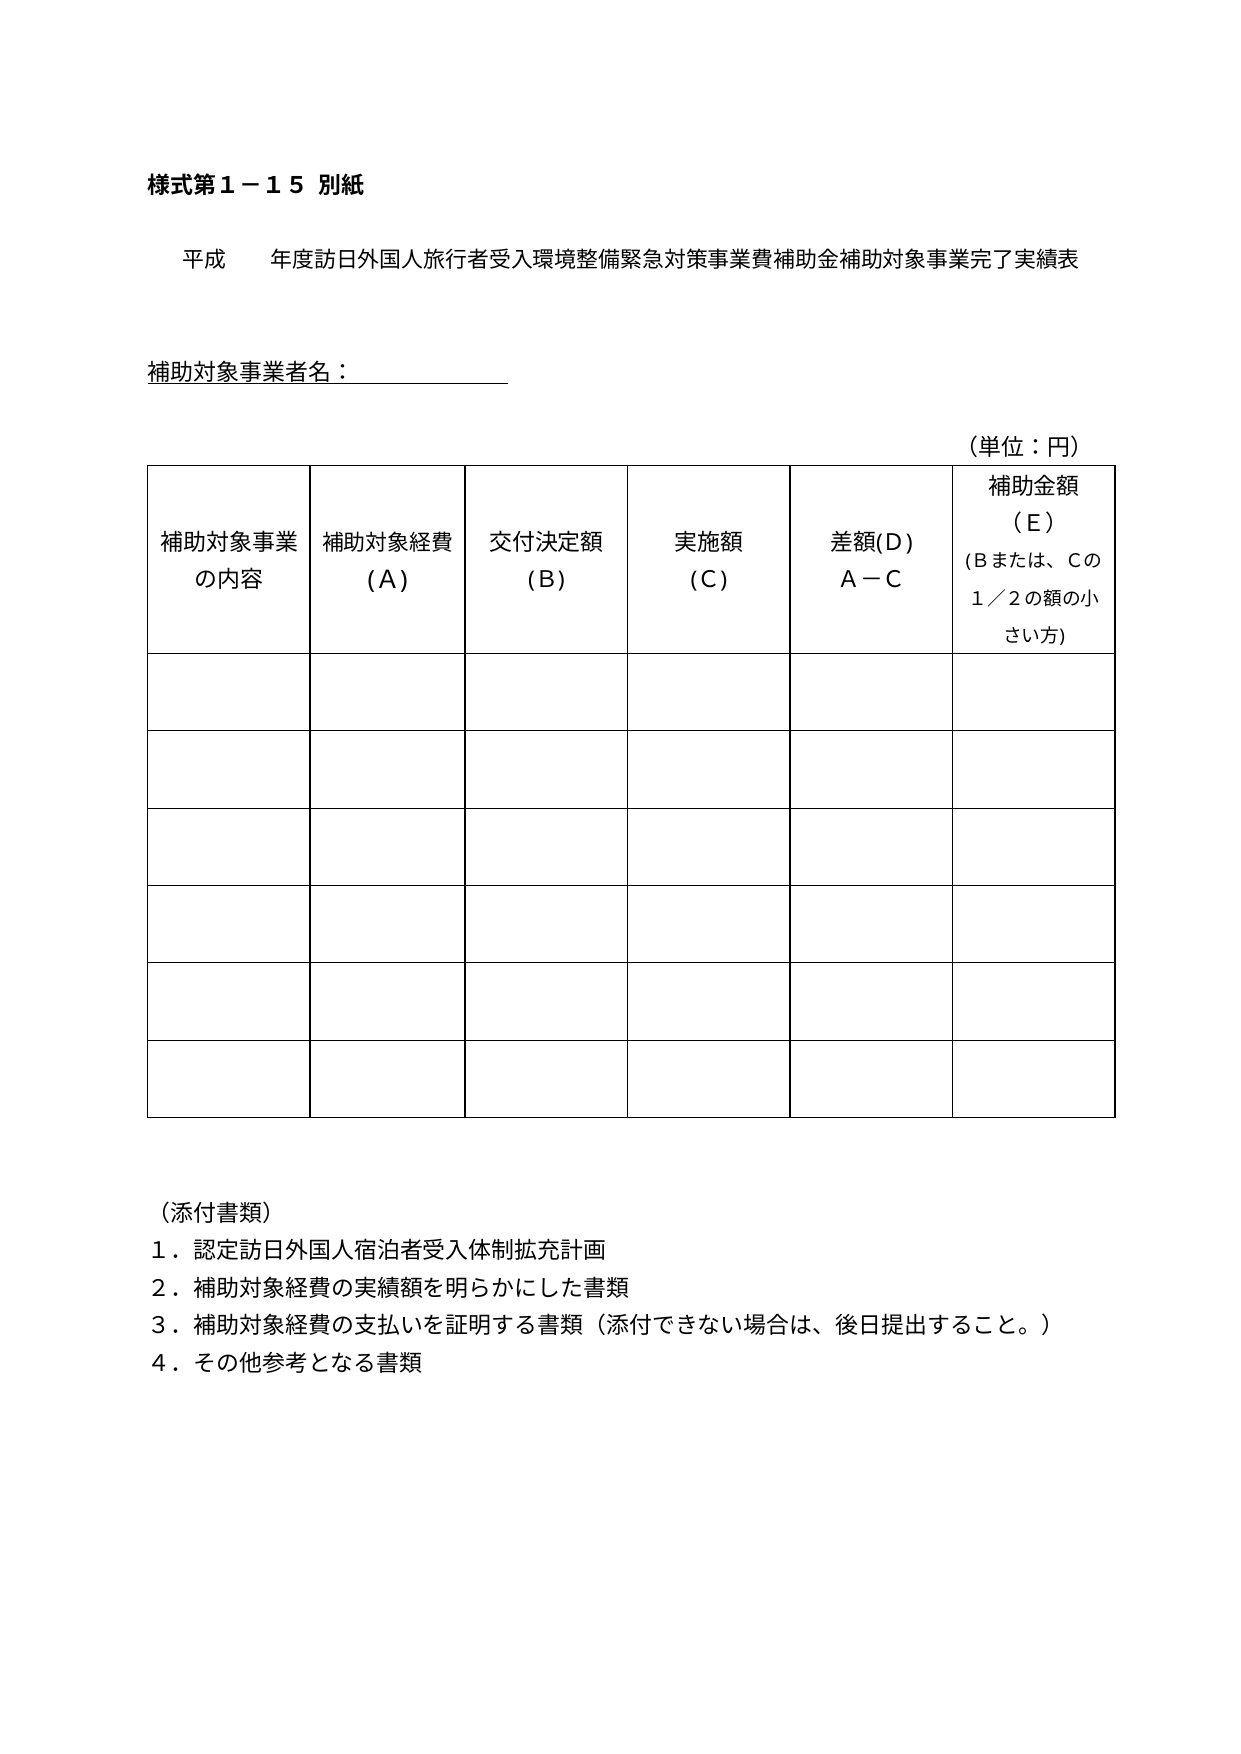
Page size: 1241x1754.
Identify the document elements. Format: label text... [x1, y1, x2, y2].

table_cell [466, 886, 627, 962]
table_cell [791, 731, 952, 808]
table_cell [148, 809, 309, 885]
table_cell [311, 731, 464, 808]
table_cell [311, 963, 464, 1039]
text （単位：円） [148, 427, 1092, 464]
table_cell [953, 731, 1114, 808]
table_cell [628, 886, 789, 962]
table_header 補助対象経費(Ａ) [311, 466, 464, 653]
table_cell [466, 1041, 627, 1117]
text ２．補助対象経費の実績額を明らかにした書類 [148, 1268, 1092, 1305]
table_header 実施額 (Ｃ) [628, 466, 789, 653]
table_cell [148, 963, 309, 1039]
table_cell [953, 886, 1114, 962]
table_cell [953, 809, 1114, 885]
table_cell [791, 886, 952, 962]
text 平成 年度訪日外国人旅行者受入環境整備緊急対策事業費補助金補助対象事業完了実績表 [148, 239, 1092, 277]
table_cell [791, 1041, 952, 1117]
table_cell [311, 886, 464, 962]
table_cell [466, 963, 627, 1039]
table_cell [953, 654, 1114, 730]
table_header 補助金額（Ｅ） (Ｂまたは、Ｃの１／２の額の小さい方) [953, 466, 1114, 653]
text 様式第１－１５ 別紙 [148, 164, 1092, 202]
table_cell [311, 654, 464, 730]
text （添付書類） [148, 1193, 1092, 1230]
table_cell [628, 809, 789, 885]
table_cell [953, 963, 1114, 1039]
table_cell [628, 731, 789, 808]
table_cell [953, 1041, 1114, 1117]
table_cell [311, 809, 464, 885]
text 補助対象事業者名： [148, 352, 1092, 389]
table_cell [148, 886, 309, 962]
table_header 交付決定額 (Ｂ) [466, 466, 627, 653]
table_cell [466, 654, 627, 730]
table_cell [311, 1041, 464, 1117]
table_cell [791, 963, 952, 1039]
table_header 補助対象事業の内容 [148, 466, 309, 653]
table_cell [148, 731, 309, 808]
table_cell [148, 1041, 309, 1117]
text ３．補助対象経費の支払いを証明する書類（添付できない場合は、後日提出すること。） [148, 1305, 1092, 1343]
table_cell [628, 654, 789, 730]
table_cell [791, 654, 952, 730]
table_cell [148, 654, 309, 730]
table_cell [791, 809, 952, 885]
table_header 差額(Ｄ) Ａ－Ｃ [791, 466, 952, 653]
table_cell [466, 809, 627, 885]
table_cell [628, 1041, 789, 1117]
table_cell [466, 731, 627, 808]
text ４．その他参考となる書類 [148, 1343, 1092, 1380]
text １．認定訪日外国人宿泊者受入体制拡充計画 [148, 1230, 1092, 1268]
table_cell [628, 963, 789, 1039]
